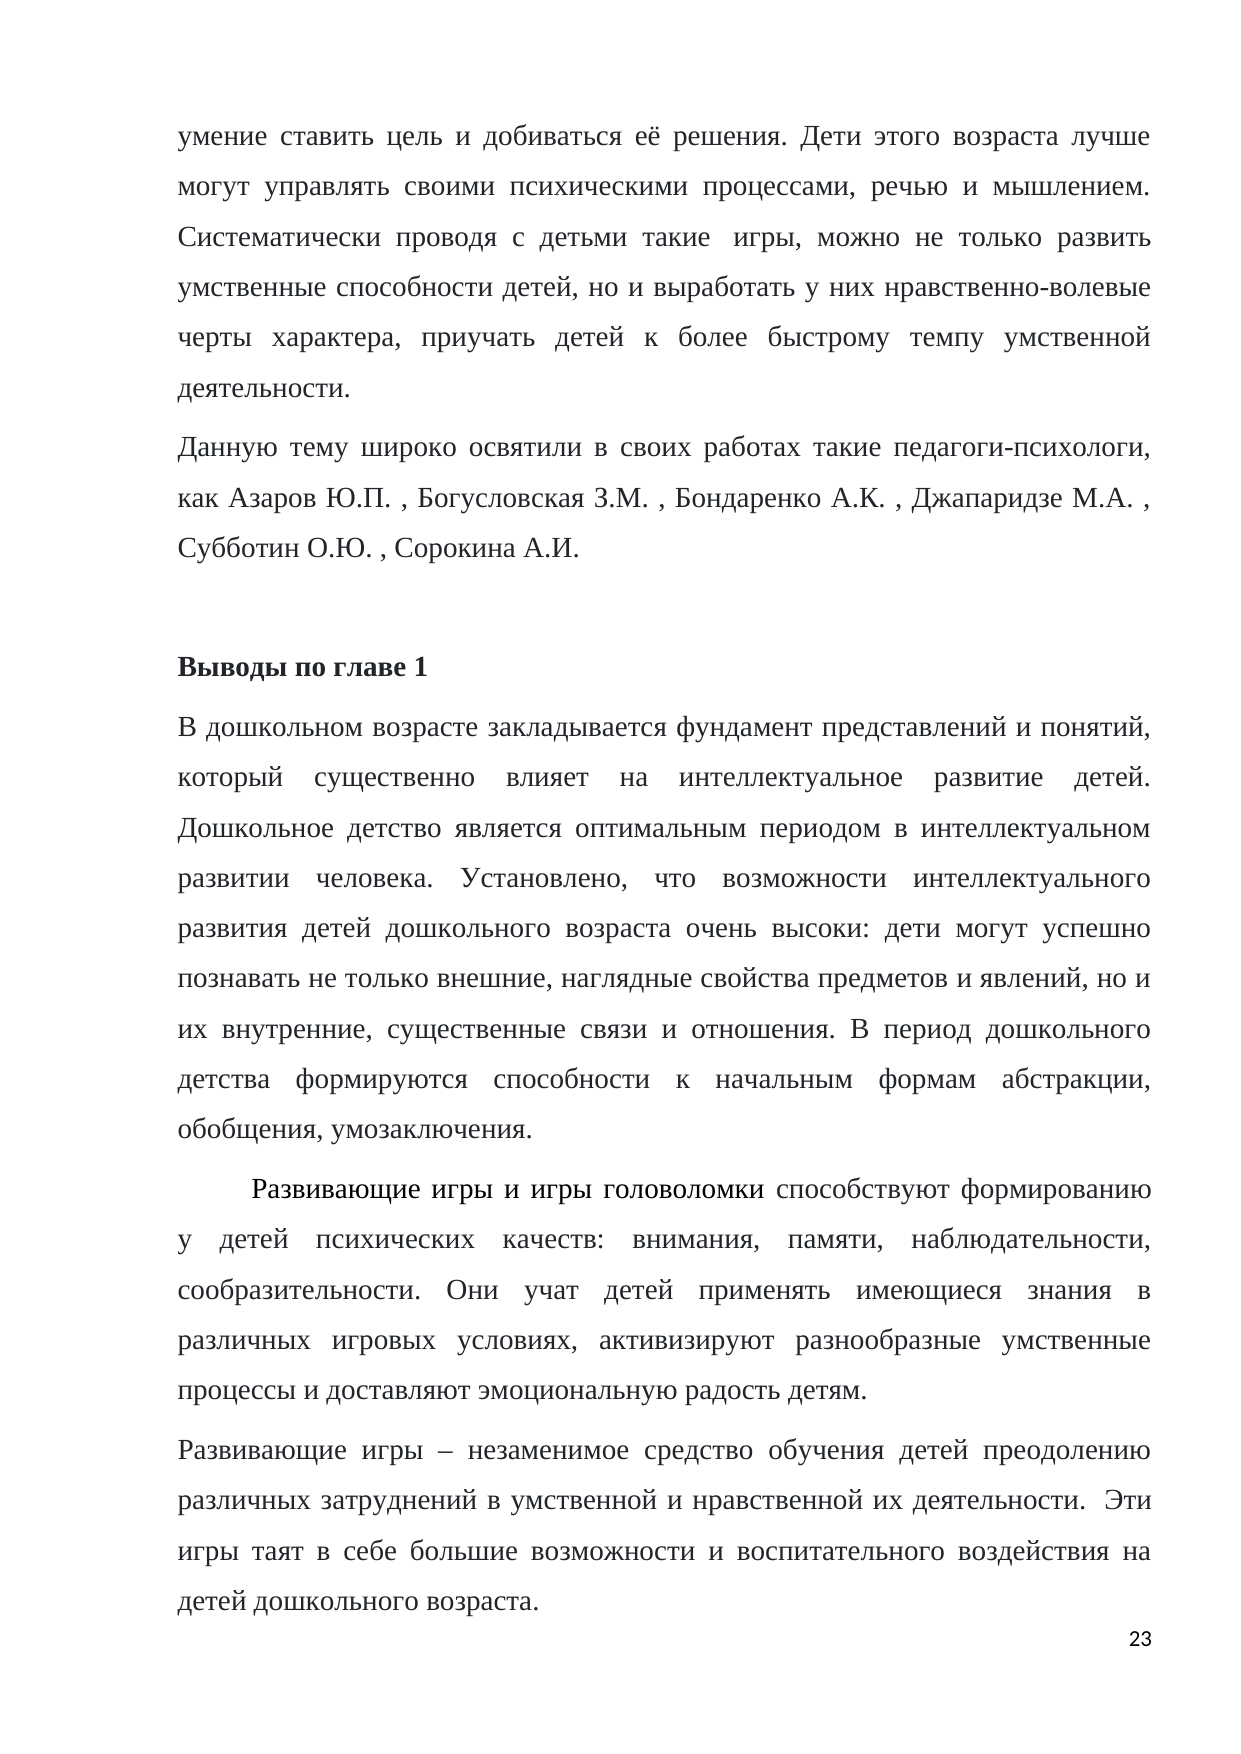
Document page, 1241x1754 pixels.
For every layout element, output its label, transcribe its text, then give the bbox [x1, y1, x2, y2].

text Выводы по главе 1 [177, 649, 1152, 683]
text Развивающие игры и игры головоломки способствуют формированию у детей психических качеств: внимания, памяти, наблюдательности, сообразительности. Они учат детей применять имеющиеся знания в различных игровых условиях, активизируют разнообразные умственные процессы и доставляют эмоциональную радость детям. [177, 1171, 1152, 1406]
text Данную тему широко освятили в своих работах такие педагоги-психологи, как Азаров Ю.П. , Богусловская З.М. , Бондаренко А.К. , Джапаридзе М.А. , Субботин О.Ю. , Сорокина А.И. [177, 429, 1152, 563]
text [177, 118, 1152, 403]
text В дошкольном возрасте закладывается фундамент представлений и понятий, который существенно влияет на интеллектуальное развитие детей. Дошкольное детство является оптимальным периодом в интеллектуальном развитии человека. Установлено, что возможности интеллектуального развития детей дошкольного возраста очень высоки: дети могут успешно познавать не только внешние, наглядные свойства предметов и явлений, но и их внутренние, существенные связи и отношения. В период дошкольного детства формируются способности к начальным формам абстракции, обобщения, умозаключения. [177, 709, 1152, 1145]
text Развивающие игры – незаменимое средство обучения детей преодолению различных затруднений в умственной и нравственной их деятельности. Эти игры таят в себе большие возможности и воспитательного воздействия на детей дошкольного возраста. [177, 1432, 1152, 1617]
